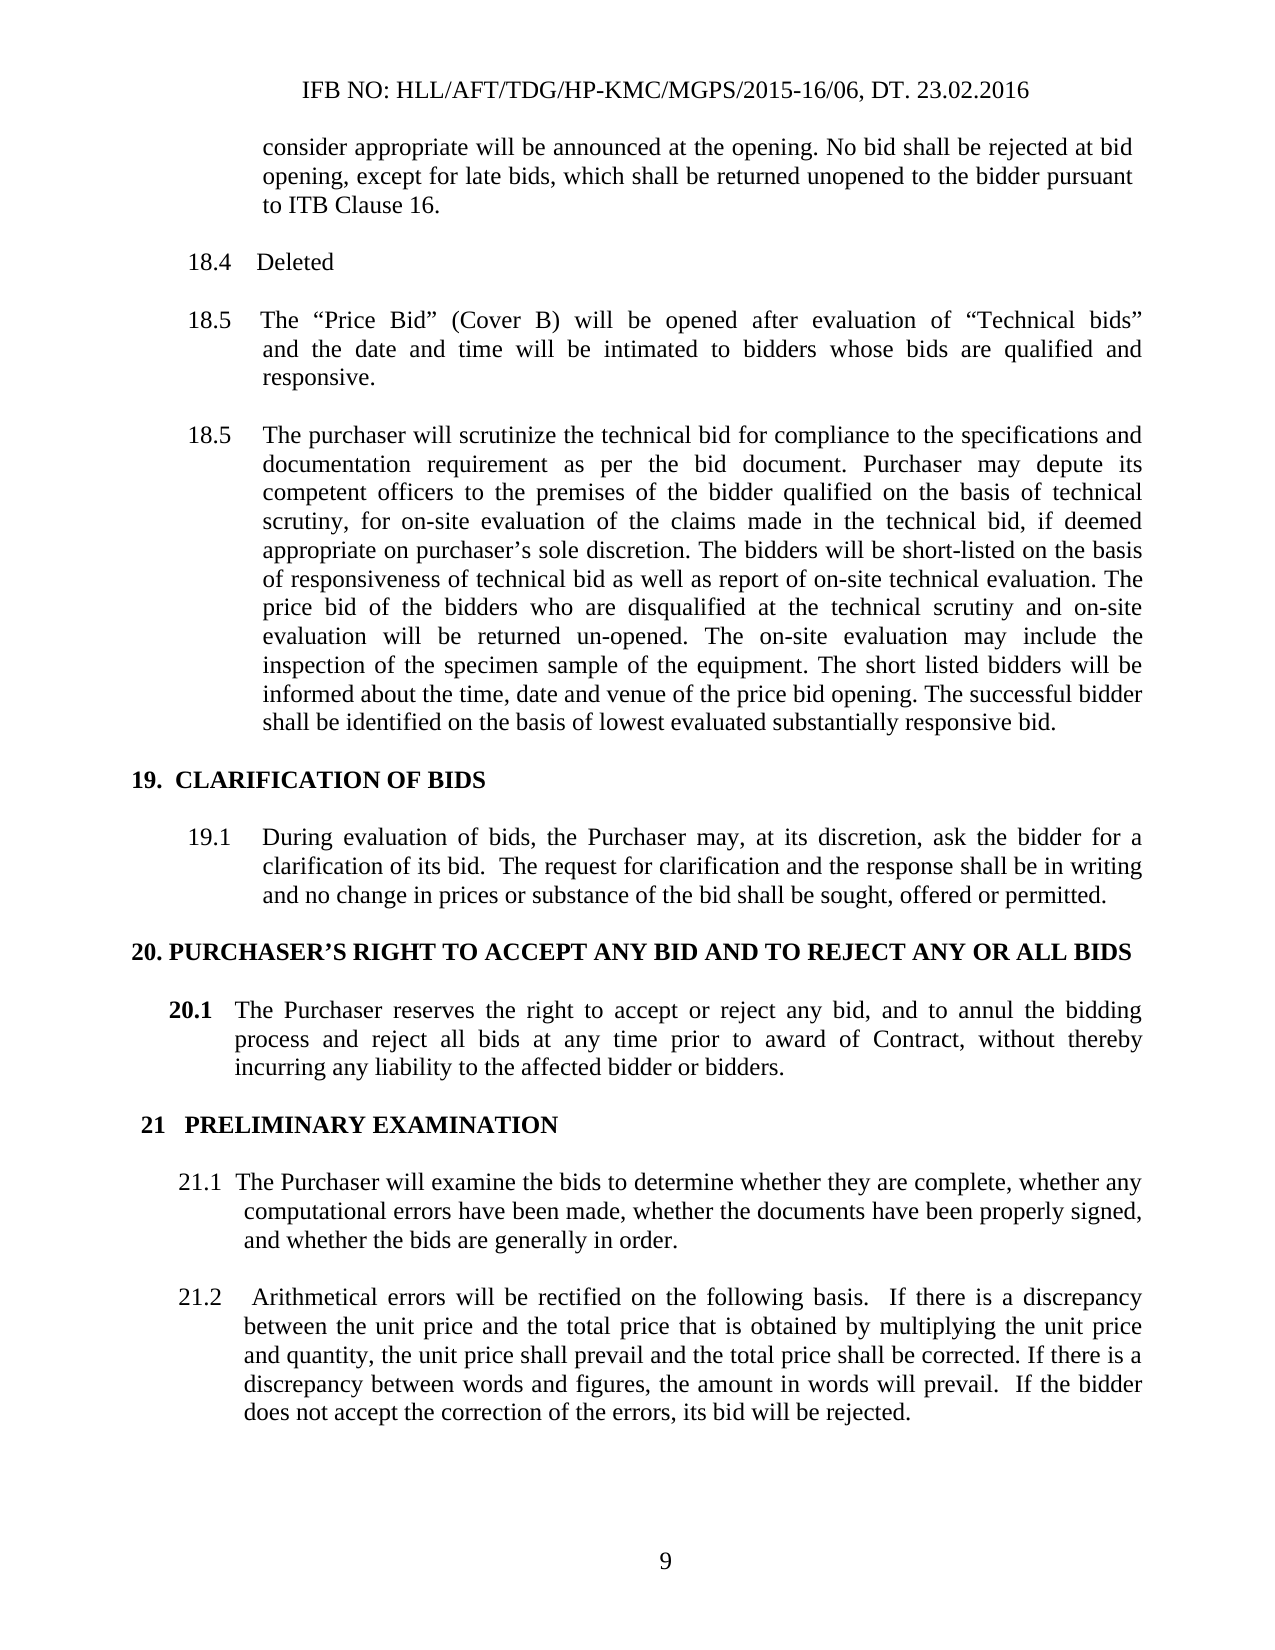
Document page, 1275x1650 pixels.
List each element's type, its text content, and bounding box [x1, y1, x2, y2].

text 19. CLARIFICATION OF BIDS [131, 765, 1200, 794]
text 20. PURCHASER’S RIGHT TO ACCEPT ANY BID AND TO REJECT ANY OR ALL BIDS [131, 937, 1144, 966]
text 20.1 The Purchaser reserves the right to accept or reject any bid, and to annul the bidding process and reject all bids at any time prior to award of Contract, without thereby incurring any liability to the affected bidder or bidders. [169, 995, 1144, 1081]
list PRELIMINARY EXAMINATION [141, 1110, 1200, 1139]
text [187, 132, 1134, 219]
text 19.1 During evaluation of bids, the Purchaser may, at its discretion, ask the bidder for a clarification of its bid. The request for clarification and the response shall be in writing and no change in prices or substance of the bid shall be sought, offered or permitted. [187, 822, 1144, 909]
text 21.1 The Purchaser will examine the bids to determine whether they are complete, whether any computational errors have been made, whether the documents have been properly signed, and whether the bids are generally in order. [178, 1167, 1144, 1254]
text 18.5 The “Price Bid” (Cover B) will be opened after evaluation of “Technical bids” and the date and time will be intimated to bidders whose bids are qualified and responsive. [187, 305, 1144, 391]
text 18.5 The purchaser will scrutinize the technical bid for compliance to the specifications and documentation requirement as per the bid document. Purchaser may depute its competent officers to the premises of the bidder qualified on the basis of technical scrutiny, for on-site evaluation of the claims made in the technical bid, if deemed appropriate on purchaser’s sole discretion. The bidders will be short-listed on the basis of responsiveness of technical bid as well as report of on-site technical evaluation. The price bid of the bidders who are disqualified at the technical scrutiny and on-site evaluation will be returned un-opened. The on-site evaluation may include the inspection of the specimen sample of the equipment. The short listed bidders will be informed about the time, date and venue of the price bid opening. The successful bidder shall be identified on the basis of lowest evaluated substantially responsive bid. [187, 420, 1144, 736]
text 18.4 Deleted [187, 247, 1144, 276]
text 21.2 Arithmetical errors will be rectified on the following basis. If there is a discrepancy between the unit price and the total price that is obtained by multiplying the unit price and quantity, the unit price shall prevail and the total price shall be corrected. If there is a discrepancy between words and figures, the amount in words will prevail. If the bidder does not accept the correction of the errors, its bid will be rejected. [178, 1282, 1144, 1426]
